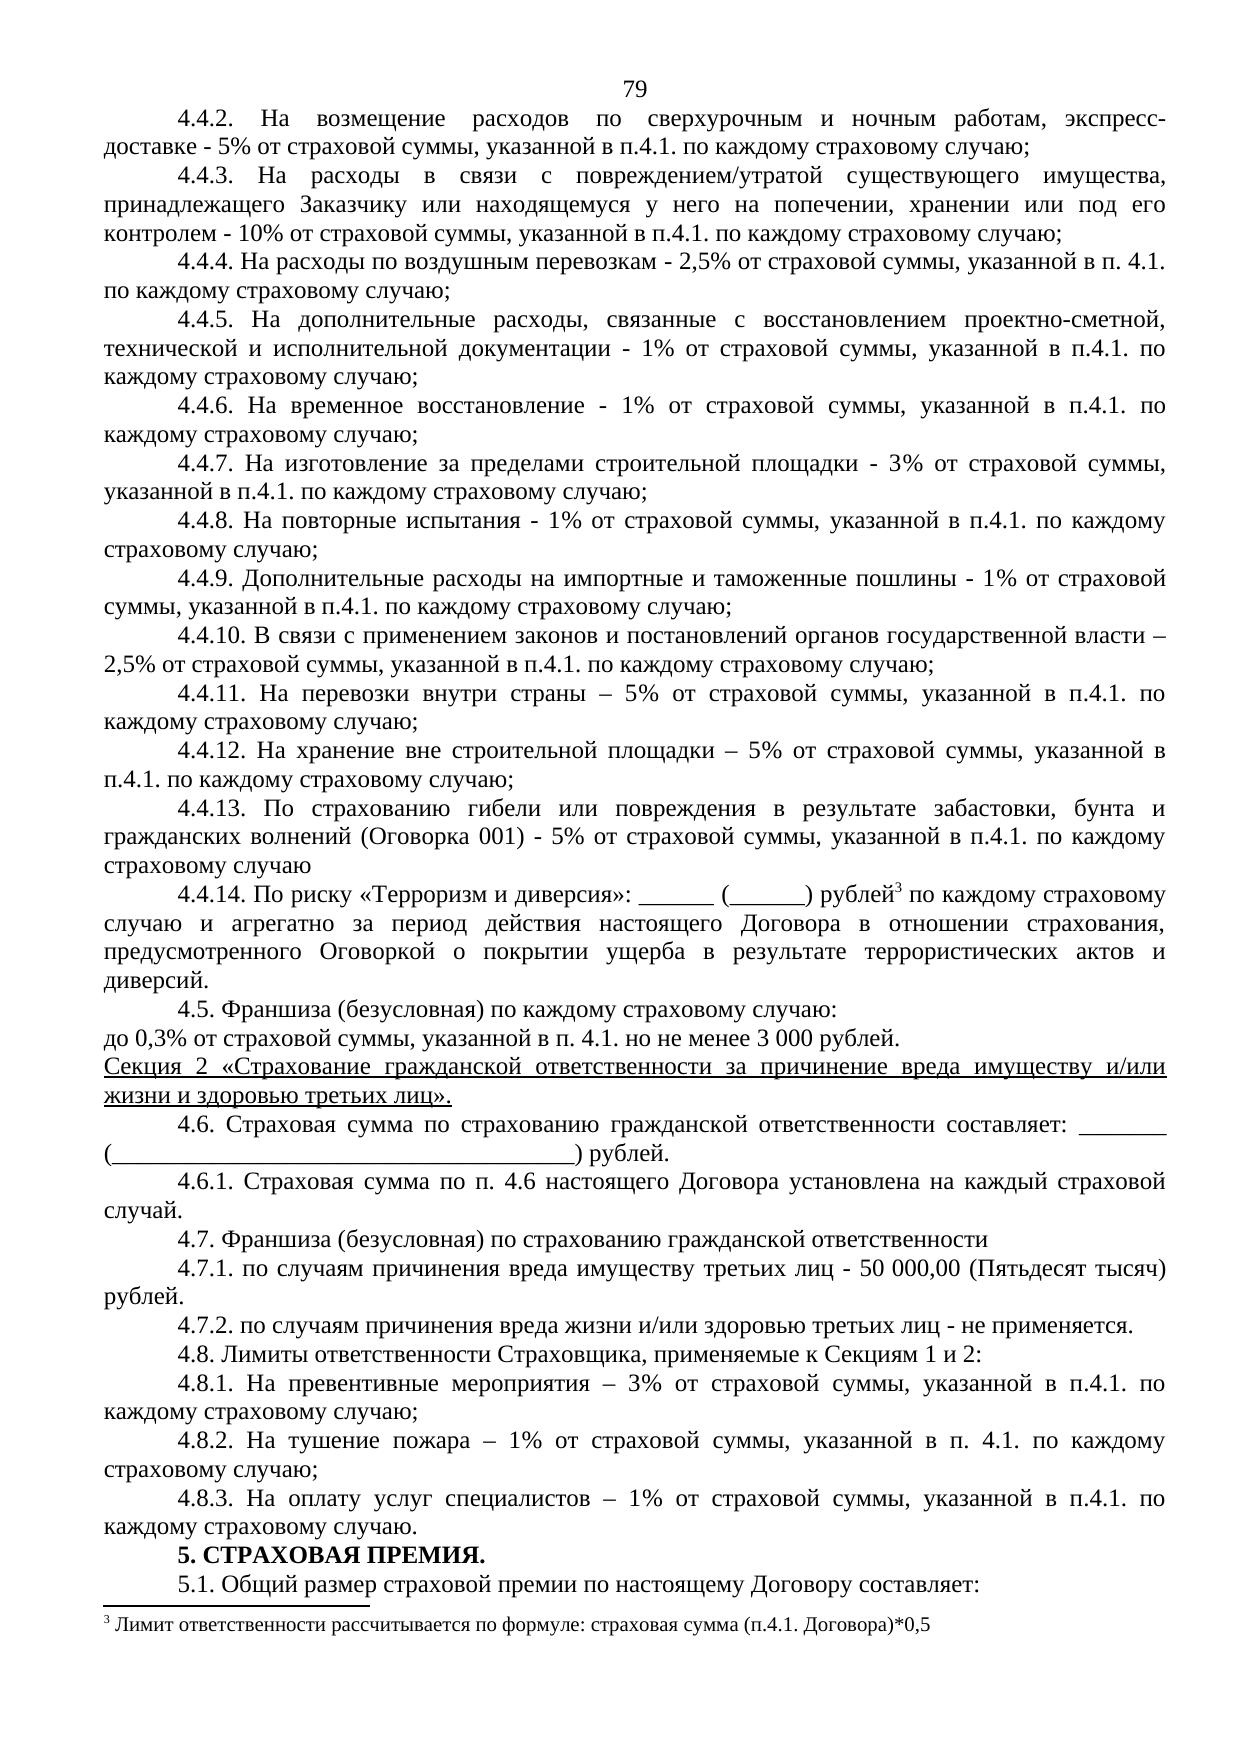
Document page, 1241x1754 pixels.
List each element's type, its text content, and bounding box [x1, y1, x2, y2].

text 4.8.1. На превентивные мероприятия – 3% от страховой суммы, указанной в п.4.1. по каждому страховому случаю; [103, 1368, 1166, 1425]
text 4.4.7. На изготовление за пределами строительной площадки - 3% от страховой суммы, указанной в п.4.1. по каждому страховому случаю; [103, 448, 1166, 505]
text 4.7.2. по случаям причинения вреда жизни и/или здоровью третьих лиц - не применяется. [103, 1310, 1166, 1339]
text Секция 2 «Страхование гражданской ответственности за причинение вреда имуществу и/или жизни и здоровью третьих лиц». [103, 1077, 1166, 1109]
text 4.4.13. По страхованию гибели или повреждения в результате забастовки, бунта и гражданских волнений (Оговорка 001) - 5% от страховой суммы, указанной в п.4.1. по каждому страховому случаю [103, 793, 1166, 879]
text 4.6.1. Страховая сумма по п. 4.6 настоящего Договора установлена на каждый страховой случай. [103, 1166, 1166, 1224]
text 4.5. Франшиза (безусловная) по каждому страховому случаю: [103, 994, 1166, 1023]
text 4.4.2. На возмещение расходов по сверхурочным и ночным работам, экспресс-доставке - 5% от страховой суммы, указанной в п.4.1. по каждому страховому случаю; [103, 103, 1166, 160]
text 4.4.5. На дополнительные расходы, связанные с восстановлением проектно-сметной, технической и исполнительной документации - 1% от страховой суммы, указанной в п.4.1. по каждому страховому случаю; [103, 304, 1166, 390]
text 4.4.12. На хранение вне строительной площадки – 5% от страховой суммы, указанной в п.4.1. по каждому страховому случаю; [103, 735, 1166, 793]
text 4.4.10. В связи с применением законов и постановлений органов государственной власти – 2,5% от страховой суммы, указанной в п.4.1. по каждому страховому случаю; [103, 620, 1166, 678]
text 4.4.11. На перевозки внутри страны – 5% от страховой суммы, указанной в п.4.1. по каждому страховому случаю; [103, 678, 1166, 735]
text 4.4.3. На расходы в связи с повреждением/утратой существующего имущества, принадлежащего Заказчику или находящемуся у него на попечении, хранении или под его контролем - 10% от страховой суммы, указанной в п.4.1. по каждому страховому случаю; [103, 160, 1166, 246]
text до 0,3% от страховой суммы, указанной в п. 4.1. но не менее 3 000 рублей. [103, 1023, 1166, 1051]
text 4.4.14. По риску «Терроризм и диверсия»: ______ (______) рублей по каждому страховому случаю и агрегатно за период действия настоящего Договора в отношении страхования, предусмотренного Оговоркой о покрытии ущерба в результате террористических актов и диверсий. [103, 879, 1166, 994]
text 4.8.2. На тушение пожара – 1% от страховой суммы, указанной в п. 4.1. по каждому страховому случаю; [103, 1425, 1166, 1483]
text Секция 2 «Страхование гражданской ответственности за причинение вреда имуществу и/или жизни и здоровью третьих лиц». [103, 1051, 1166, 1076]
text 5.1. Общий размер страховой премии по настоящему Договору составляет: [103, 1569, 1166, 1598]
text 4.4.9. Дополнительные расходы на импортные и таможенные пошлины - 1% от страховой суммы, указанной в п.4.1. по каждому страховому случаю; [103, 563, 1166, 620]
text 4.7. Франшиза (безусловная) по страхованию гражданской ответственности [103, 1224, 1166, 1253]
text 4.4.8. На повторные испытания - 1% от страховой суммы, указанной в п.4.1. по каждому страховому случаю; [103, 505, 1166, 563]
text 4.4.4. На расходы по воздушным перевозкам - 2,5% от страховой суммы, указанной в п. 4.1. по каждому страховому случаю; [103, 246, 1166, 304]
text 4.4.6. На временное восстановление - 1% от страховой суммы, указанной в п.4.1. по каждому страховому случаю; [103, 390, 1166, 448]
text 5. СТРАХОВАЯ ПРЕМИЯ. [103, 1540, 1166, 1569]
text 4.6. Страховая сумма по страхованию гражданской ответственности составляет: _______ (_____________________________________) рублей. [103, 1109, 1166, 1166]
text 4.8.3. На оплату услуг специалистов – 1% от страховой суммы, указанной в п.4.1. по каждому страховому случаю. [103, 1483, 1166, 1540]
text 4.8. Лимиты ответственности Страховщика, применяемые к Секциям 1 и 2: [103, 1339, 1166, 1368]
text 4.7.1. по случаям причинения вреда имуществу третьих лиц - 50 000,00 (Пятьдесят тысяч) рублей. [103, 1253, 1166, 1310]
